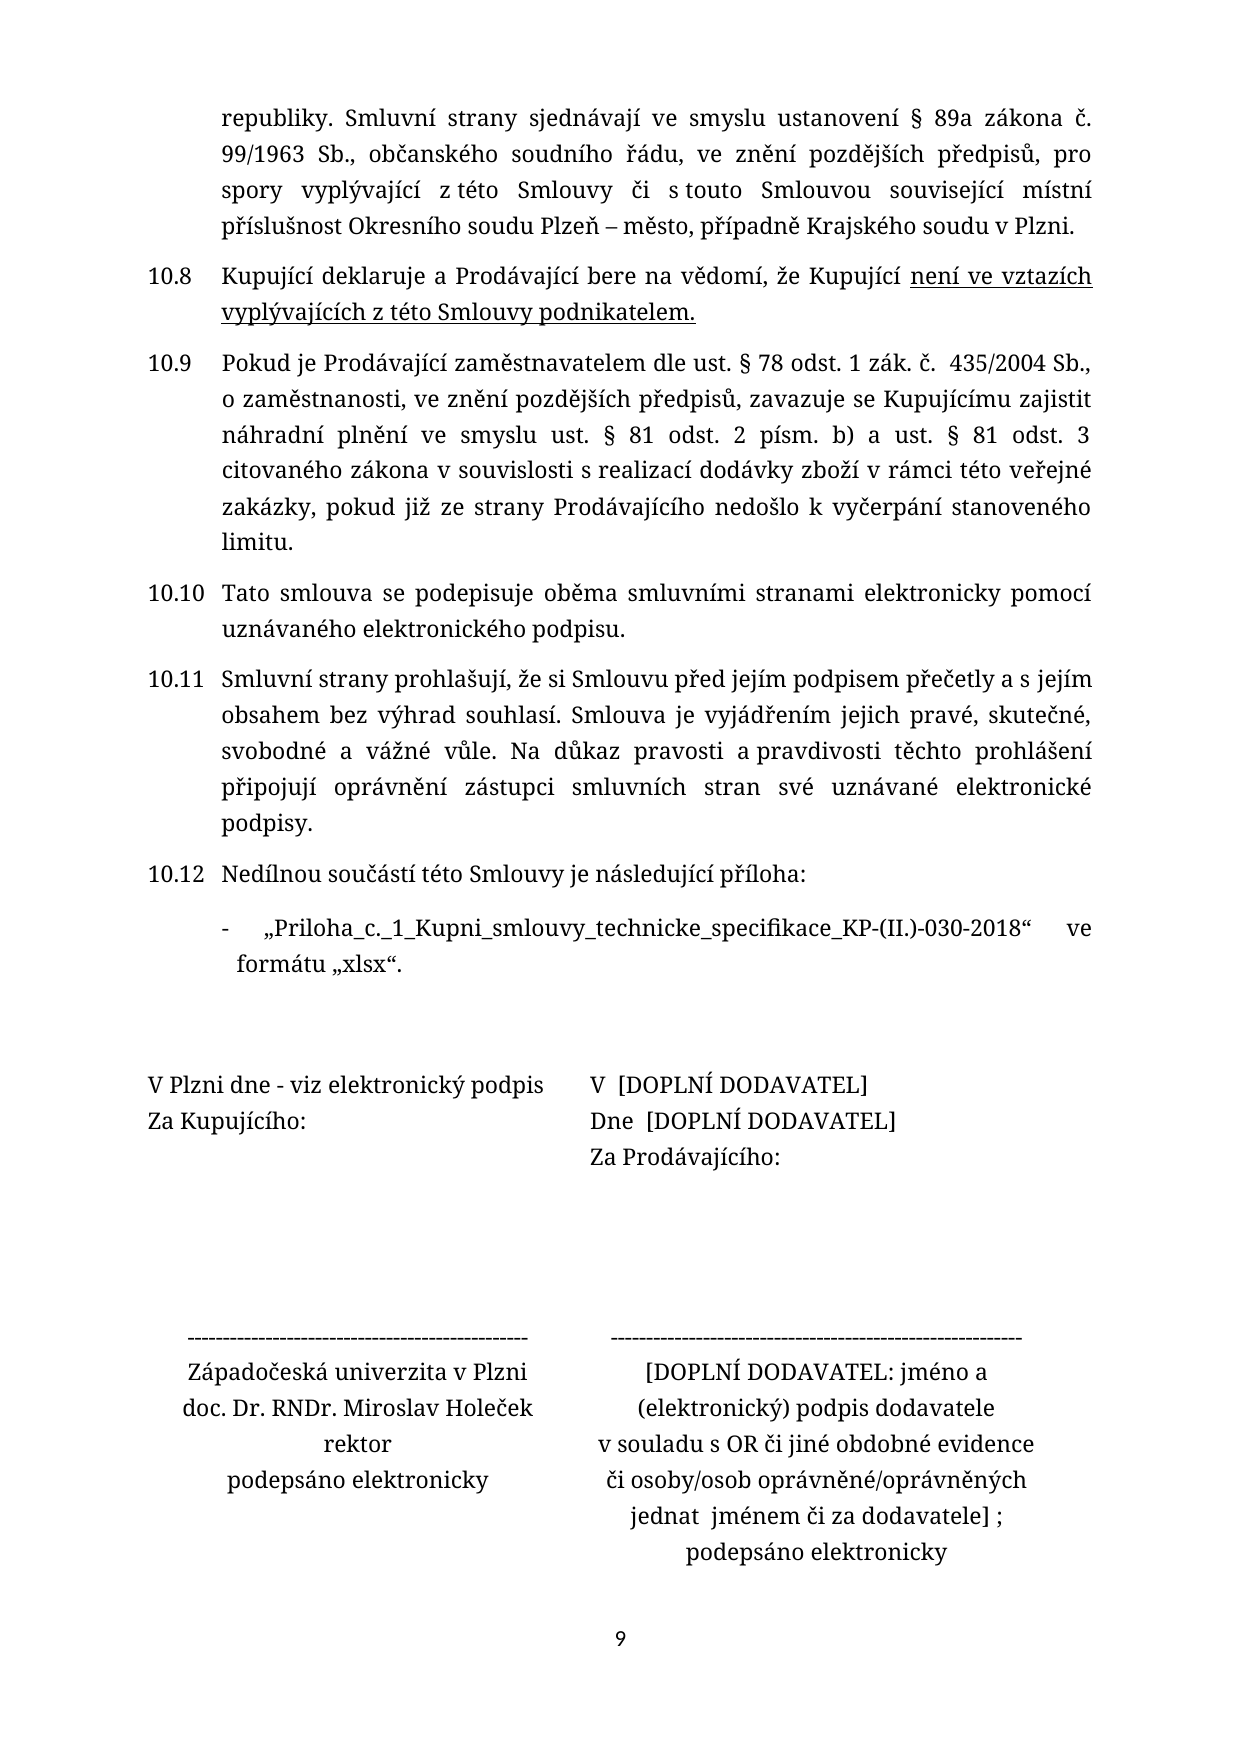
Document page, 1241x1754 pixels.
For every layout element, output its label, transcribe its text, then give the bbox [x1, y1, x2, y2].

text 10.9 Pokud je Prodávající zaměstnavatelem dle ust. § 78 odst. 1 zák. č. 435/2004 Sb., o zaměstnanosti, ve znění pozdějších předpisů, zavazuje se Kupujícímu zajistit náhradní plnění ve smyslu ust. § 81 odst. 2 písm. b) a ust. § 81 odst. 3 citovaného zákona v souvislosti s realizací dodávky zboží v rámci této veřejné zakázky, pokud již ze strany Prodávajícího nedošlo k vyčerpání stanoveného limitu. [148, 347, 1092, 558]
text 10.11 Smluvní strany prohlašují, že si Smlouvu před jejím podpisem přečetly a s jejím obsahem bez výhrad souhlasí. Smlouva je vyjádřením jejich pravé, skutečné, svobodné a vážné vůle. Na důkaz pravosti a pravdivosti těchto prohlášení připojují oprávnění zástupci smluvních stran své uznávané elektronické podpisy. [148, 663, 1092, 838]
table_header V [DOPLNÍ DODAVATEL] Dne [DOPLNÍ DODAVATEL] Za Prodávajícího: ---------------------------------------------------------- [DOPLNÍ DODAVATEL: jméno a (elektronický) podpis dodavatele v souladu s OR či jiné obdobné evidence či osoby/osob oprávněné/oprávněných jednat jménem či za dodavatele] ; podepsáno elektronicky [579, 1069, 1054, 1571]
table_header V Plzni dne - viz elektronický podpis Za Kupujícího: ------------------------------------------------ Západočeská univerzita v Plzni doc. Dr. RNDr. Miroslav Holeček rektor podepsáno elektronicky [136, 1069, 579, 1571]
text 10.10 Tato smlouva se podepisuje oběma smluvními stranami elektronicky pomocí uznávaného elektronického podpisu. [148, 577, 1092, 644]
text 10.8 Kupující deklaruje a Prodávající bere na vědomí, že Kupující není ve vztazích vyplývajících z této Smlouvy podnikatelem. [148, 260, 1092, 327]
text - „Priloha_c._1_Kupni_smlouvy_technicke_specifikace_KP-(II.)-030-2018“ ve formátu „xlsx“. [222, 912, 1092, 979]
text 10.12 Nedílnou součástí této Smlouvy je následující příloha: [148, 858, 1092, 889]
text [148, 102, 1092, 241]
